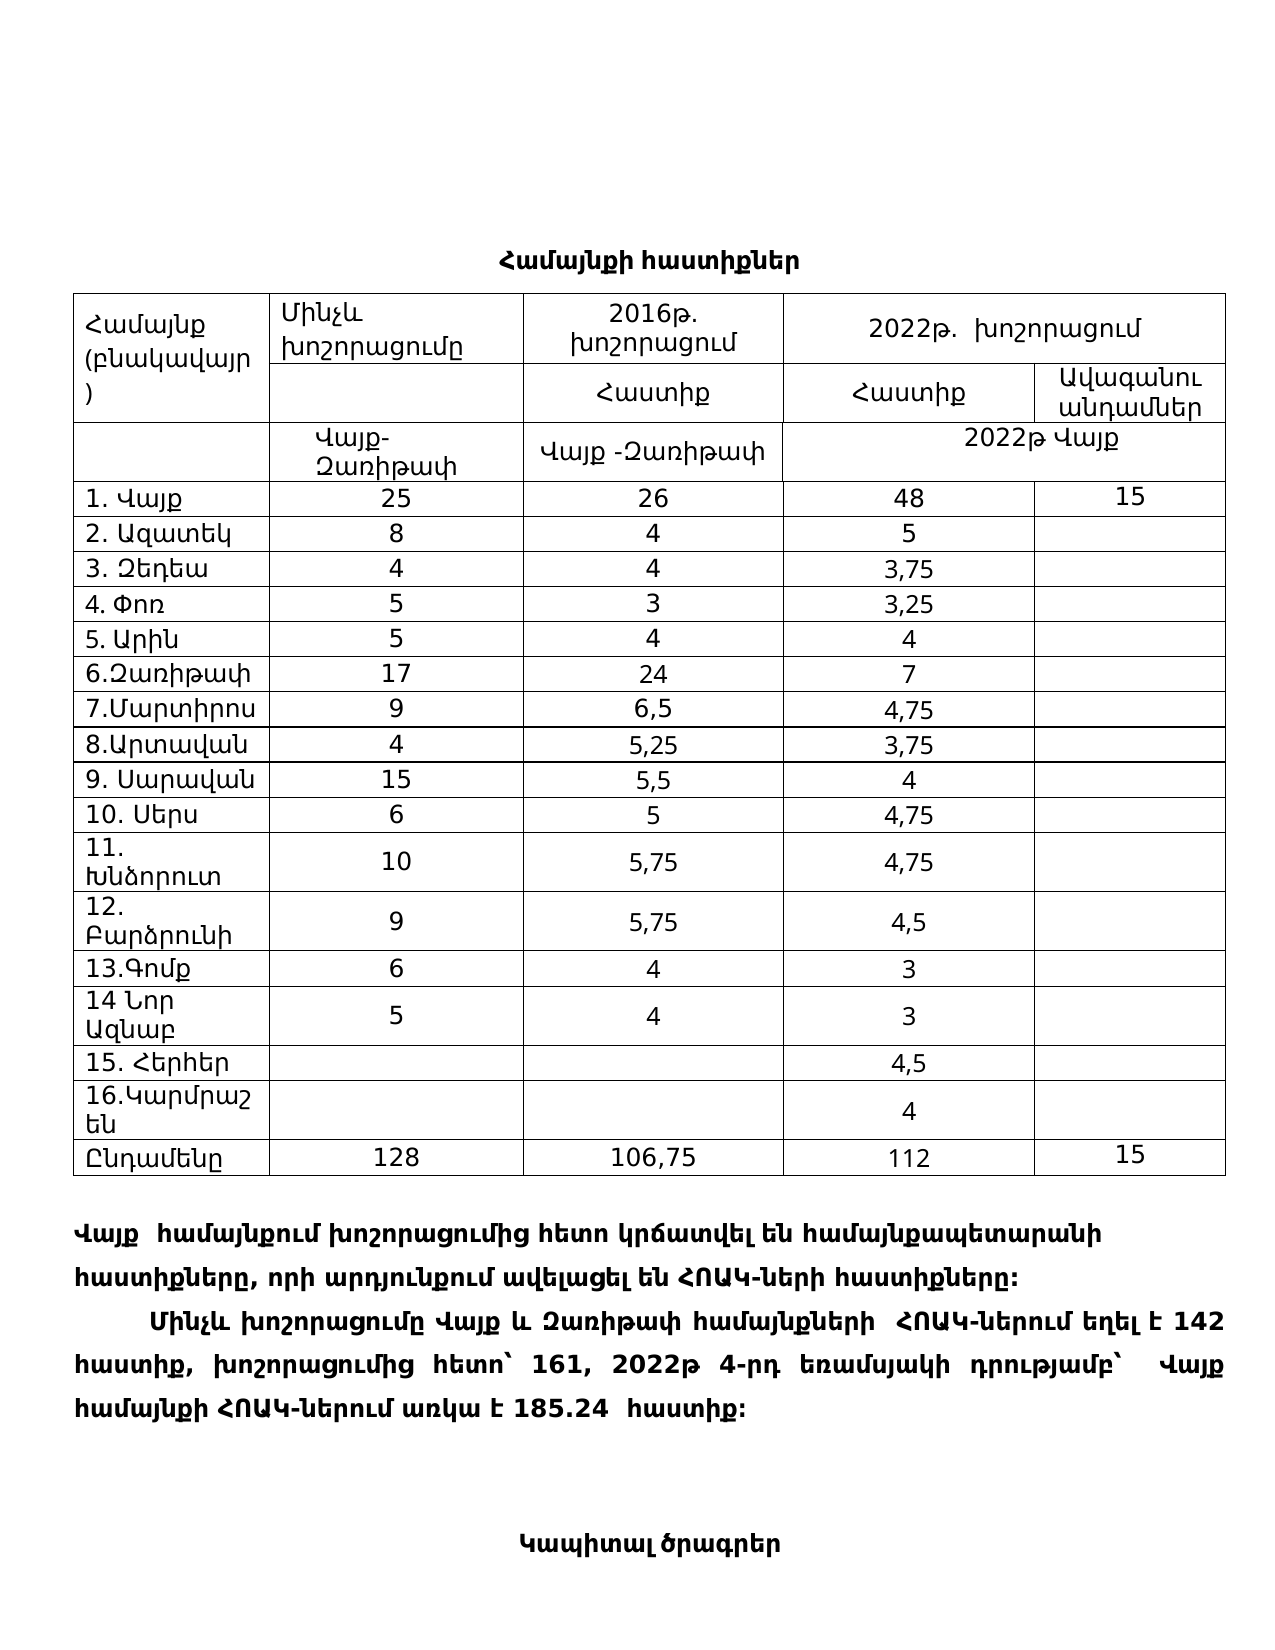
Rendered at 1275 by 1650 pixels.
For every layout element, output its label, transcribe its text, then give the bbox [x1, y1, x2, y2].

table_cell [1035, 798, 1225, 832]
table_cell 5 [270, 987, 523, 1045]
table_cell 4 [524, 987, 783, 1045]
table_cell 4 [784, 763, 1034, 797]
table_cell 5. Արին [74, 622, 269, 656]
table_cell 25 [270, 482, 523, 516]
table_cell 13.Գոմք [74, 951, 269, 986]
table_cell 4,75 [784, 692, 1034, 726]
table_cell [1035, 1081, 1225, 1139]
table_cell 3. Զեդեա [74, 552, 269, 586]
table_cell 14 Նոր Ազնաբ [74, 987, 269, 1045]
table_cell [1035, 728, 1225, 761]
table_cell 9 [270, 892, 523, 950]
table_cell 8.Արտավան [74, 728, 269, 761]
table_cell 7 [784, 657, 1034, 691]
table_cell 4 [524, 951, 783, 986]
table_cell Վայք-Զառիթափ [304, 423, 523, 481]
table_cell [270, 423, 304, 481]
table_cell 5,75 [524, 892, 783, 950]
table_cell 5,75 [524, 833, 783, 891]
table_cell [1035, 622, 1225, 656]
table_cell 5 [524, 798, 783, 832]
table_cell 2. Ազատեկ [74, 517, 269, 551]
table_cell 6.Զառիթափ [74, 657, 269, 691]
table_cell 4. Փոռ [74, 587, 269, 621]
table_header 2016թ. խոշորացում [524, 294, 783, 362]
table_cell 5 [784, 517, 1034, 551]
table_cell 12. Բարձրունի [74, 892, 269, 950]
text Մինչև խոշորացումը Վայք և Զառիթափ համայնքների ՀՈԱԿ-ներում եղել է 142 հաստիք, խոշորացումից հետո՝ 161, 2022թ 4-րդ եռամսյակի դրությամբ՝ Վայք համայնքի ՀՈԱԿ-ներում առկա է 185.24 հաստիք։ [74, 1307, 1226, 1423]
table_cell 1. Վայք [74, 482, 269, 516]
table_cell 3 [784, 987, 1034, 1045]
table_cell [1035, 987, 1225, 1045]
table_cell 48 [784, 482, 1034, 516]
table_cell 3,75 [784, 728, 1034, 761]
text Համայնքի հաստիքներ [74, 242, 1226, 276]
table_cell 128 [270, 1140, 523, 1174]
table_cell Ավագանու անդամներ [1035, 364, 1225, 422]
table_cell 10. Սերս [74, 798, 269, 832]
table_cell 8 [270, 517, 523, 551]
table_cell 10 [270, 833, 523, 891]
text Վայք համայնքում խոշորացումից հետո կրճատվել են համայնքապետարանի հաստիքները, որի արդյունքում ավելացել են ՀՈԱԿ-ների հաստիքները: [74, 1219, 1226, 1292]
table_cell [1035, 833, 1225, 891]
table_cell [524, 1081, 783, 1139]
table_cell Վայք -Զառիթափ [524, 423, 782, 481]
table_header Համայնք (բնակավայր) [74, 294, 269, 422]
table_cell [270, 1046, 523, 1080]
table_cell [1035, 763, 1225, 797]
table_cell 7.Մարտիրոս [74, 692, 269, 726]
table_cell 15 [1035, 482, 1225, 516]
table_cell 9 [270, 692, 523, 726]
table_cell [1035, 1046, 1225, 1080]
table_header Մինչև խոշորացումը [270, 294, 523, 362]
table_cell 4 [524, 552, 783, 586]
table_cell 6,5 [524, 692, 783, 726]
table_cell 112 [784, 1140, 1034, 1174]
table_cell Ընդամենը [74, 1140, 269, 1174]
text Կապիտալ ծրագրեր [74, 1526, 1226, 1559]
table_cell 4 [524, 622, 783, 656]
table_cell 5 [270, 622, 523, 656]
table_cell 4 [270, 728, 523, 761]
table_cell [1035, 892, 1225, 950]
table_header 2022թ. խոշորացում [784, 294, 1225, 362]
table_cell 4,75 [784, 833, 1034, 891]
table_cell 3 [524, 587, 783, 621]
table_cell [270, 364, 523, 422]
table_cell 4 [270, 552, 523, 586]
table_cell Հաստիք [784, 364, 1034, 422]
table_cell 6 [270, 798, 523, 832]
table_cell 4 [524, 517, 783, 551]
table_cell [783, 423, 952, 481]
table_cell 15 [270, 763, 523, 797]
table_cell 3,25 [784, 587, 1034, 621]
table_cell [1035, 517, 1225, 551]
table_cell 16.Կարմրաշեն [74, 1081, 269, 1139]
table_cell 26 [524, 482, 783, 516]
table_cell 17 [270, 657, 523, 691]
table_cell 2022թ Վայք [952, 423, 1225, 481]
table_cell 15 [1035, 1140, 1225, 1174]
table_cell [74, 423, 269, 481]
table_cell [1035, 552, 1225, 586]
table_cell 4 [784, 1081, 1034, 1139]
table_cell [1035, 692, 1225, 726]
table_cell [1035, 951, 1225, 986]
table_cell 106,75 [524, 1140, 783, 1174]
table_cell 5 [270, 587, 523, 621]
table_cell 4,5 [784, 892, 1034, 950]
table_cell 6 [270, 951, 523, 986]
table_cell 3 [784, 951, 1034, 986]
table_cell 9. Սարավան [74, 763, 269, 797]
table_cell 11. Խնձորուտ [74, 833, 269, 891]
table_cell 15. Հերհեր [74, 1046, 269, 1080]
table_cell [1035, 657, 1225, 691]
table_cell [1035, 587, 1225, 621]
table_cell [524, 1046, 783, 1080]
table_cell 3,75 [784, 552, 1034, 586]
table_cell Հաստիք [524, 364, 783, 422]
table_cell 5,25 [524, 728, 783, 761]
table_cell 24 [524, 657, 783, 691]
table_cell 4 [784, 622, 1034, 656]
table_cell 5,5 [524, 763, 783, 797]
table_cell [270, 1081, 523, 1139]
table_cell 4,75 [784, 798, 1034, 832]
table_cell 4,5 [784, 1046, 1034, 1080]
